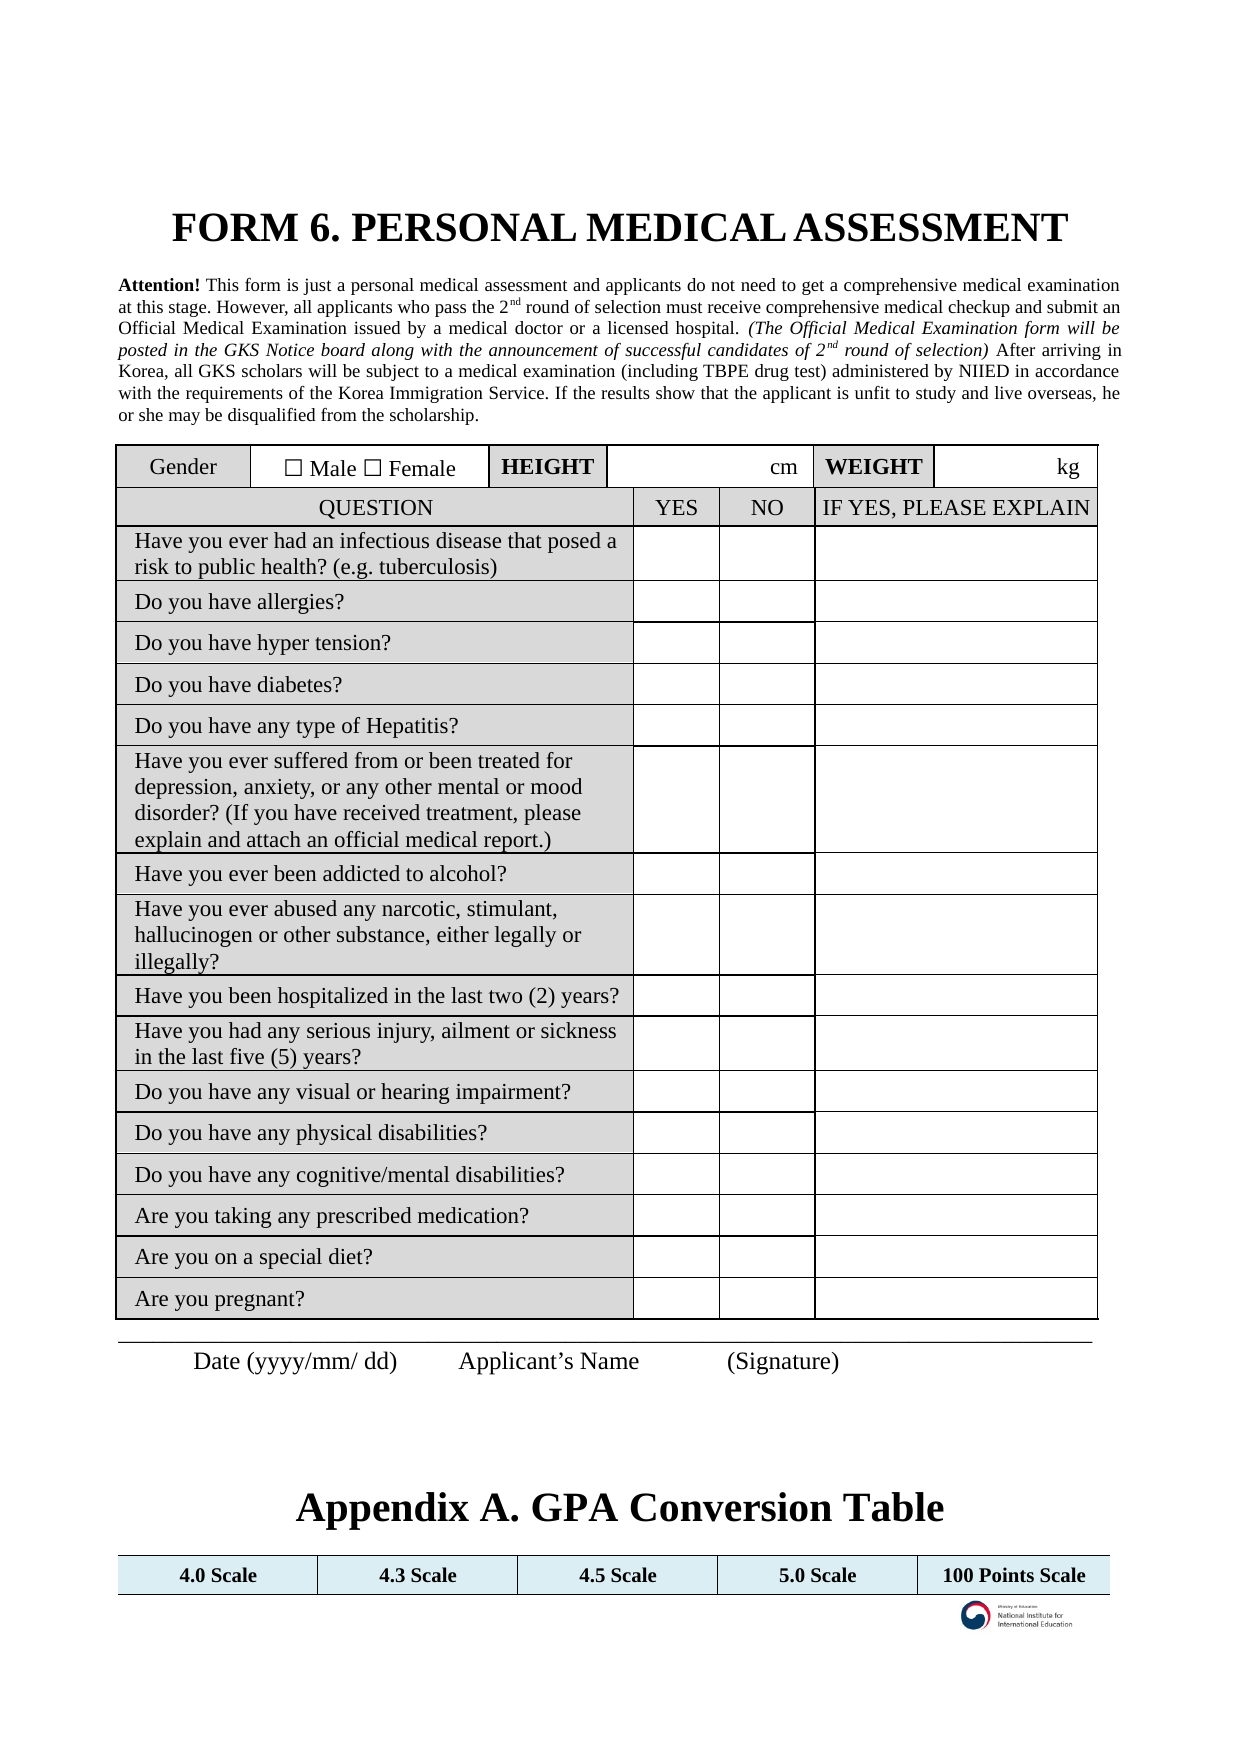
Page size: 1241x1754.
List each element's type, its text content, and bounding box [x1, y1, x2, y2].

table_cell Are you taking any prescribed medication? [117, 1195, 633, 1235]
table_header Male Female [251, 446, 488, 487]
table_cell [816, 1195, 1097, 1235]
table_header 4.3 Scale [318, 1556, 517, 1594]
table_cell [634, 854, 719, 893]
table_cell [634, 895, 719, 974]
table_cell [634, 705, 719, 745]
table_cell [720, 895, 814, 974]
table_header 4.5 Scale [518, 1556, 717, 1594]
table_cell [720, 664, 814, 704]
table_cell [634, 623, 719, 662]
table_cell [816, 1236, 1097, 1276]
table_cell [720, 976, 814, 1015]
table_cell [634, 581, 719, 621]
table_header cm [608, 446, 813, 487]
table_cell [720, 1195, 814, 1235]
table_cell [634, 527, 719, 580]
table_cell [816, 746, 1097, 852]
table_cell Have you had any serious injury, ailment or sickness in the last five (5) years? [117, 1017, 633, 1070]
table_cell Have you been hospitalized in the last two (2) years? [117, 976, 633, 1015]
table_cell [634, 747, 719, 852]
table_cell Have you ever had an infectious disease that posed a risk to public health? (e.g. tuberculosis) [117, 527, 633, 580]
table_cell [720, 1154, 814, 1194]
table_header WEIGHT [814, 446, 933, 487]
table_cell [816, 664, 1097, 704]
table_cell [634, 664, 719, 704]
table_cell [634, 1154, 719, 1194]
table_cell [720, 705, 814, 745]
table_cell [634, 1113, 719, 1152]
text Date (yyyy/mm/ dd) Applicant’s Name (Signature) [118, 1346, 1122, 1374]
table_cell YES [634, 488, 719, 525]
table_cell [816, 853, 1097, 893]
table_cell Do you have hyper tension? [117, 622, 633, 662]
table_cell [816, 527, 1097, 580]
table_cell [816, 975, 1097, 1015]
table_header kg [935, 446, 1097, 487]
table_cell [634, 1195, 719, 1235]
table_header 5.0 Scale [718, 1556, 917, 1594]
table_cell [634, 1237, 719, 1276]
table_cell [816, 1112, 1097, 1152]
table_cell [816, 1278, 1097, 1318]
table_cell Do you have any type of Hepatitis? [117, 705, 633, 745]
text Attention! This form is just a personal medical assessment and applicants do not need to get a comprehensive medical examination at this stage. However, all applicants who pass the 2nd round of selection must receive comprehensive medical checkup and submit an Official Medical Examination issued by a medical doctor or a licensed hospital. (The Official Medical Examination form will be posted in the GKS Notice board along with the announcement of successful candidates of 2nd round of selection) After arriving in Korea, all GKS scholars will be subject to a medical examination (including TBPE drug test) administered by NIIED in accordance with the requirements of the Korea Immigration Service. If the results show that the applicant is unfit to study and live overseas, he or she may be disqualified from the scholarship. [118, 274, 1122, 425]
table_cell [816, 895, 1097, 974]
table_cell Are you pregnant? [117, 1278, 633, 1318]
table_cell [816, 705, 1097, 745]
table_cell [720, 1113, 814, 1152]
table_cell Do you have any physical disabilities? [117, 1113, 633, 1152]
table_cell [816, 1016, 1097, 1070]
table_header Gender [117, 446, 250, 487]
table_cell Have you ever abused any narcotic, stimulant, hallucinogen or other substance, either legally or illegally? [117, 895, 633, 974]
table_cell [720, 623, 814, 662]
table_cell Do you have diabetes? [117, 664, 633, 704]
table_cell [720, 1237, 814, 1276]
table_cell [816, 1071, 1097, 1111]
table_header 4.0 Scale [118, 1556, 317, 1594]
table_cell [720, 581, 814, 621]
table_cell [720, 747, 814, 852]
table_cell QUESTION [117, 488, 633, 525]
table_header HEIGHT [490, 446, 606, 487]
table_cell Have you ever suffered from or been treated for depression, anxiety, or any other mental or mood disorder? (If you have received treatment, please explain and attach an official medical report.) [117, 746, 633, 852]
text _____________________________________________________________________________________ [118, 504, 1122, 1346]
table_cell Are you on a special diet? [117, 1237, 633, 1276]
table_cell [720, 854, 814, 893]
table_cell [816, 622, 1097, 662]
table_cell Do you have allergies? [117, 581, 633, 621]
table_cell [720, 1071, 814, 1111]
subtitle FORM 6. PERSONAL MEDICAL ASSESSMENT [118, 202, 1122, 250]
table_cell NO [720, 488, 814, 525]
table_cell Do you have any cognitive/mental disabilities? [117, 1154, 633, 1194]
table_cell Have you ever been addicted to alcohol? [117, 854, 633, 893]
table_cell [720, 1278, 814, 1318]
table_cell IF YES, PLEASE EXPLAIN [816, 488, 1097, 525]
table_cell [634, 1278, 719, 1318]
table_cell [816, 1154, 1097, 1194]
table_cell [634, 1071, 719, 1111]
table_cell [634, 976, 719, 1015]
table_cell [634, 1017, 719, 1070]
table_cell [720, 527, 814, 580]
picture [952, 1595, 1084, 1636]
table_header 100 Points Scale [918, 1556, 1110, 1594]
table_cell Do you have any visual or hearing impairment? [117, 1071, 633, 1111]
table_cell [816, 581, 1097, 621]
table_cell [720, 1017, 814, 1070]
subtitle Appendix A. GPA Conversion Table [118, 1483, 1122, 1531]
